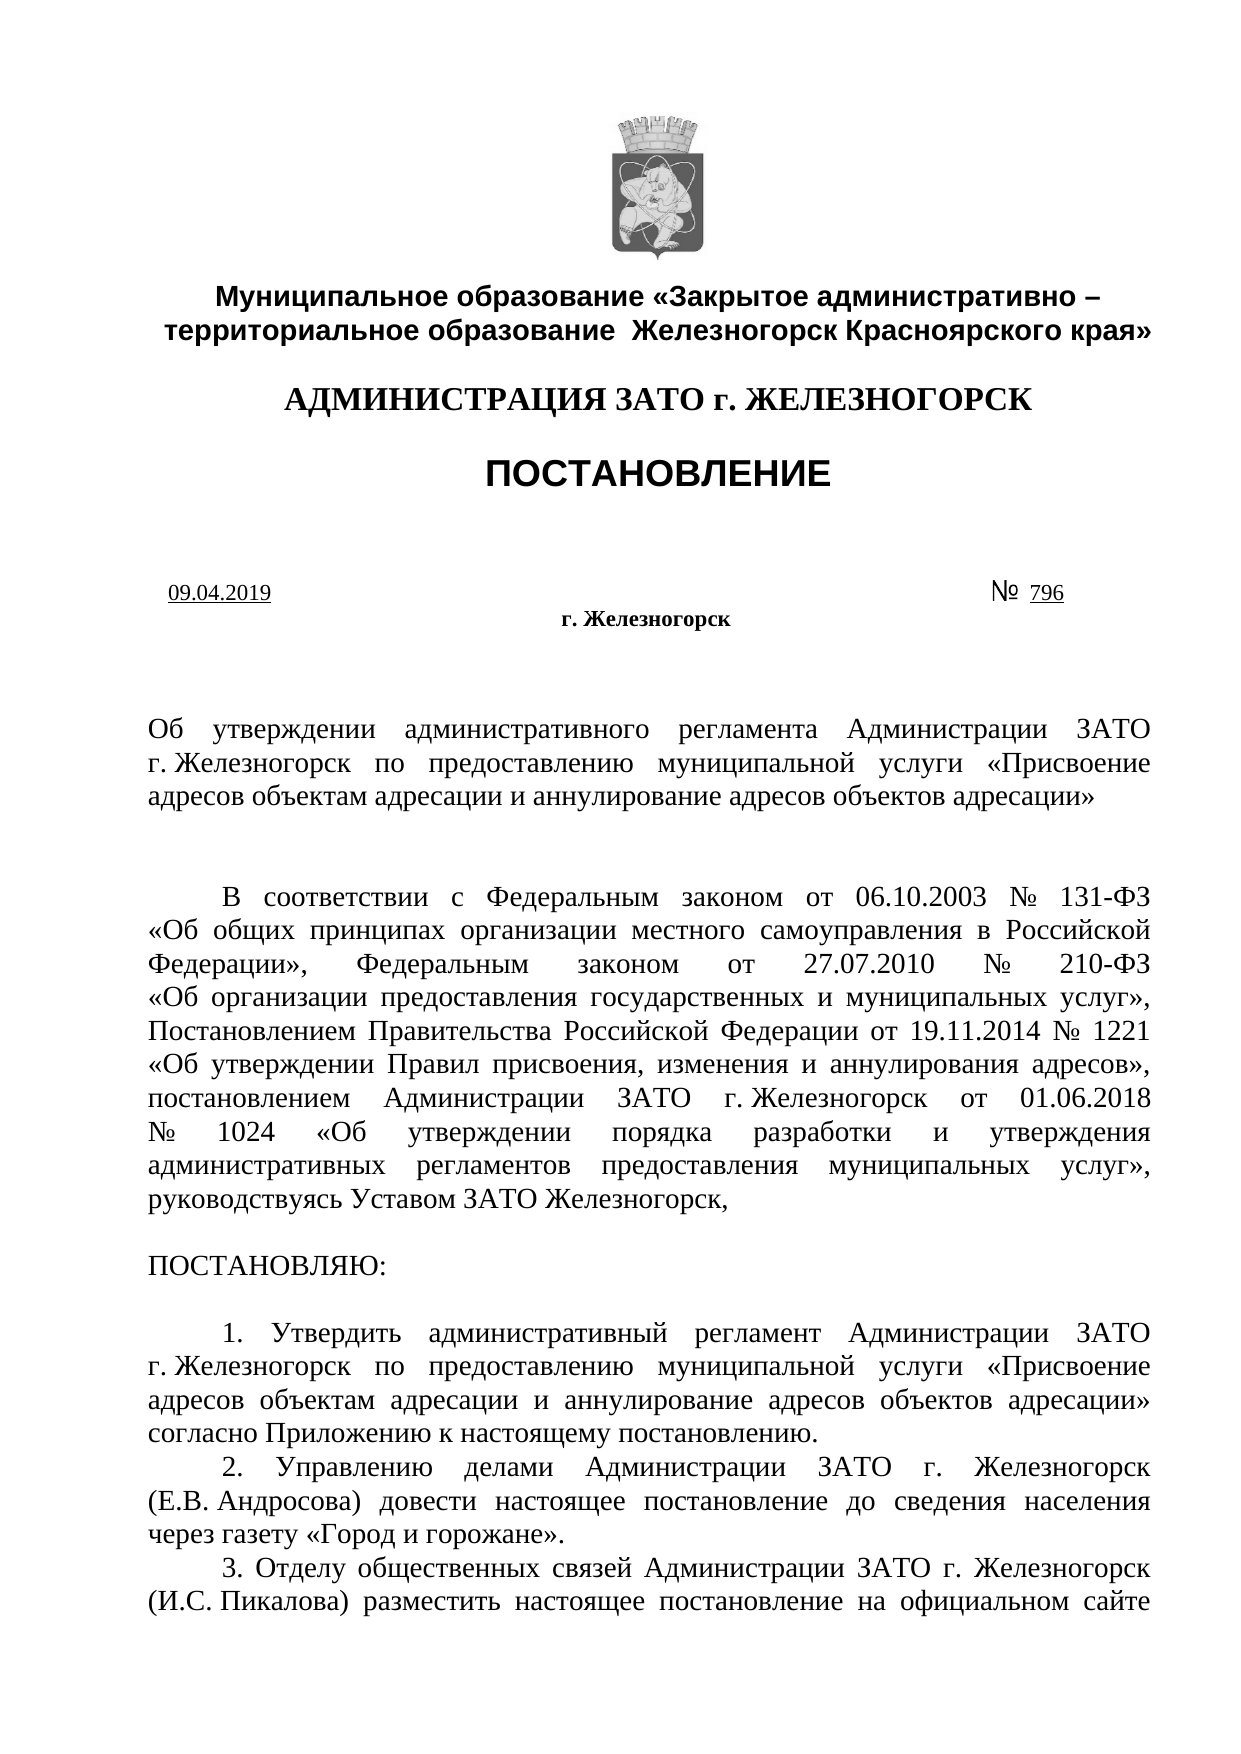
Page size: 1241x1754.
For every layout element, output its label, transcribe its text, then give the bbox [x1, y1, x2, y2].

text ПОСТАНОВЛЕНИЕ [143, 451, 1174, 494]
text ПОСТАНОВЛЯЮ: [148, 1248, 1152, 1281]
text 1. Утвердить административный регламент Администрации ЗАТО г. Железногорск по предоставлению муниципальной услуги «Присвоение адресов объектам адресации и аннулирование адресов объектов адресации» согласно Приложению к настоящему постановлению. [148, 1315, 1152, 1449]
text 09.04.2019 796 [151, 579, 1171, 606]
text АДМИНИСТРАЦИЯ ЗАТО г. ЖЕЛЕЗНОГОРСК [143, 379, 1174, 418]
text В соответствии с Федеральным законом от 06.10.2003 № 131-ФЗ «Об общих принципах организации местного самоуправления в Российской Федерации», Федеральным законом от 27.07.2010 № 210-ФЗ «Об организации предоставления государственных и муниципальных услуг», Постановлением Правительства Российской Федерации от 19.11.2014 № 1221 «Об утверждении Правил присвоения, изменения и аннулирования адресов», постановлением Администрации ЗАТО г. Железногорск от 01.06.2018 № 1024 «Об утверждении порядка разработки и утверждения административных регламентов предоставления муниципальных услуг», руководствуясь Уставом ЗАТО Железногорск, [148, 879, 1152, 1214]
text Об утверждении административного регламента Администрации ЗАТО г. Железногорск по предоставлению муниципальной услуги «Присвоение адресов объектам адресации и аннулирование адресов объектов адресации» [148, 711, 1152, 812]
text 2. Управлению делами Администрации ЗАТО г. Железногорск (Е.В. Андросова) довести настоящее постановление до сведения населения через газету «Город и горожане». [148, 1449, 1152, 1550]
text Муниципальное образование «Закрытое административно – территориальное образование Железногорск Красноярского края» [143, 279, 1174, 346]
text г. Железногорск [121, 606, 1171, 632]
